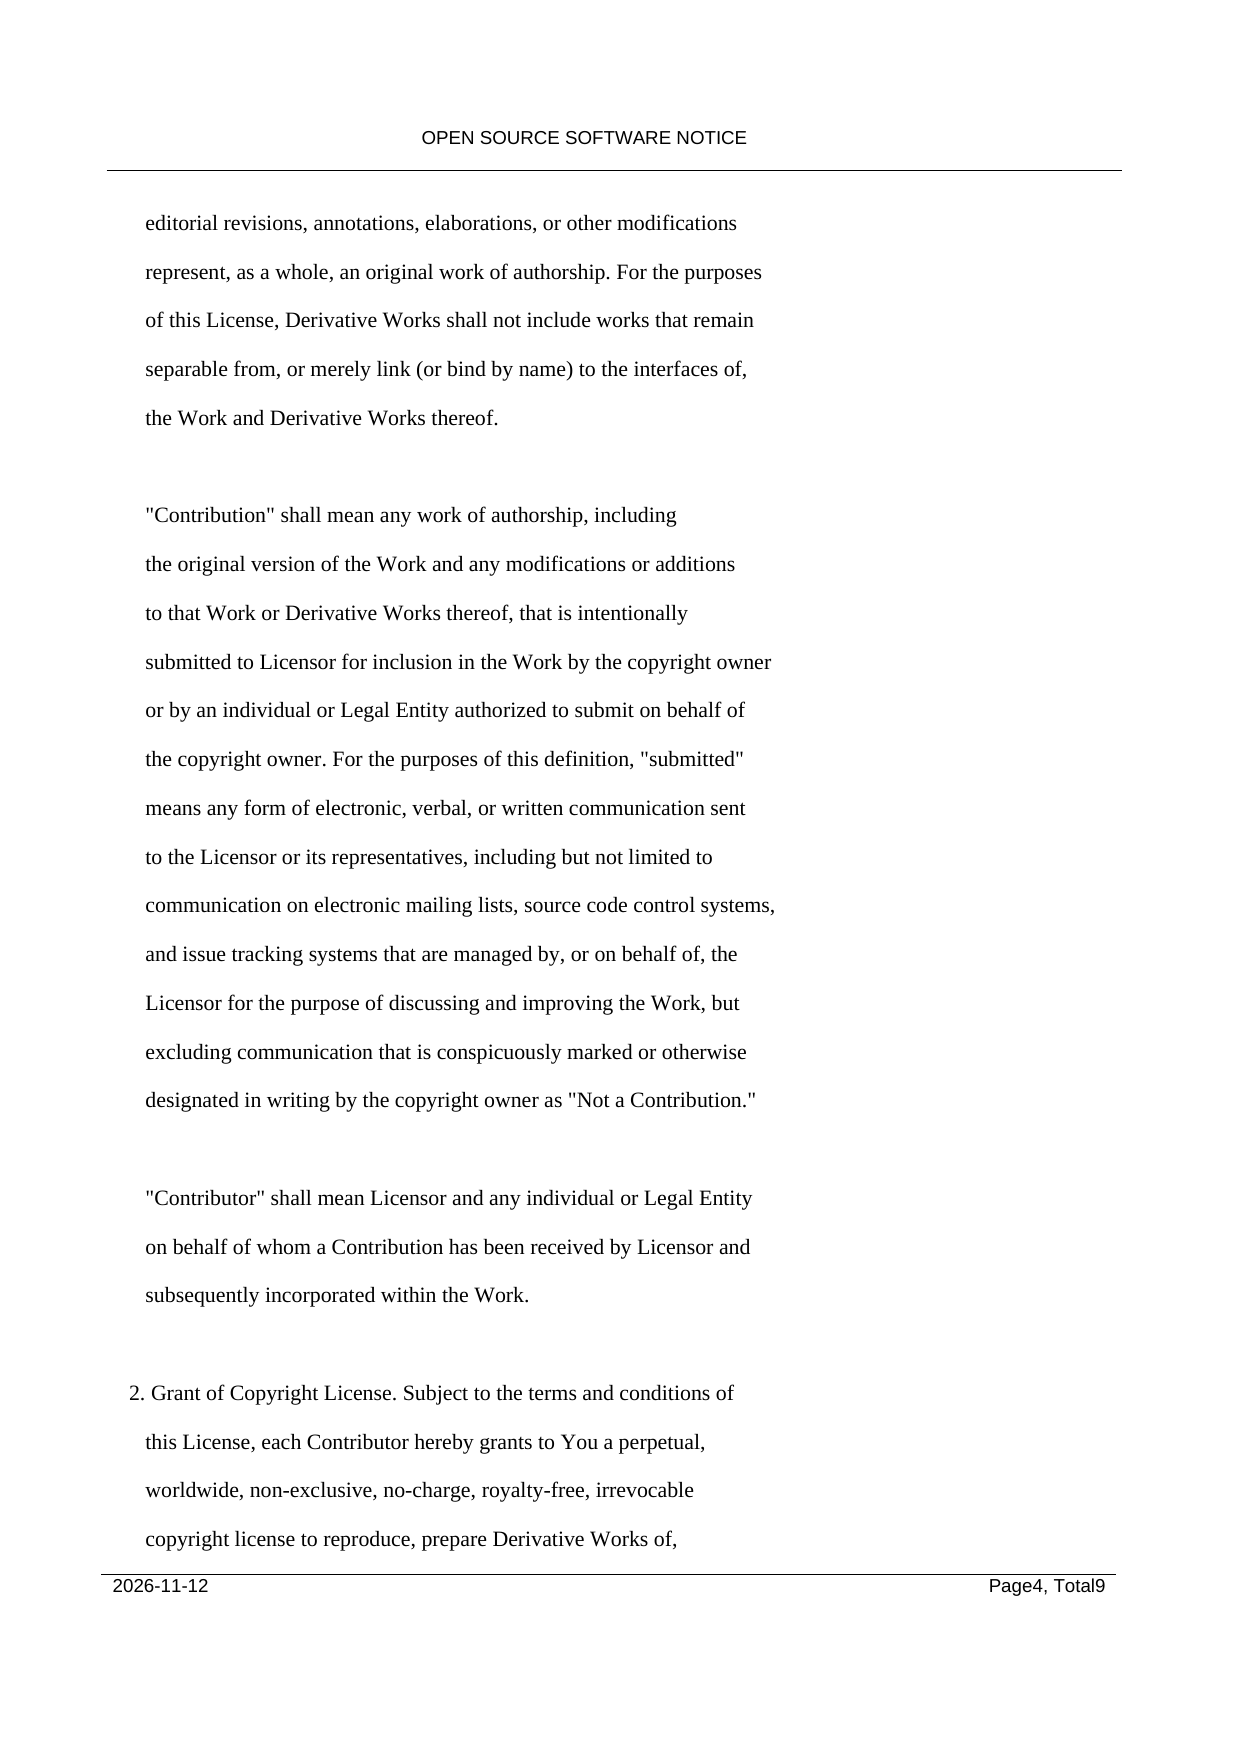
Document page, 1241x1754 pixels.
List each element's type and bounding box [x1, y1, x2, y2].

text [112, 206, 1128, 1555]
